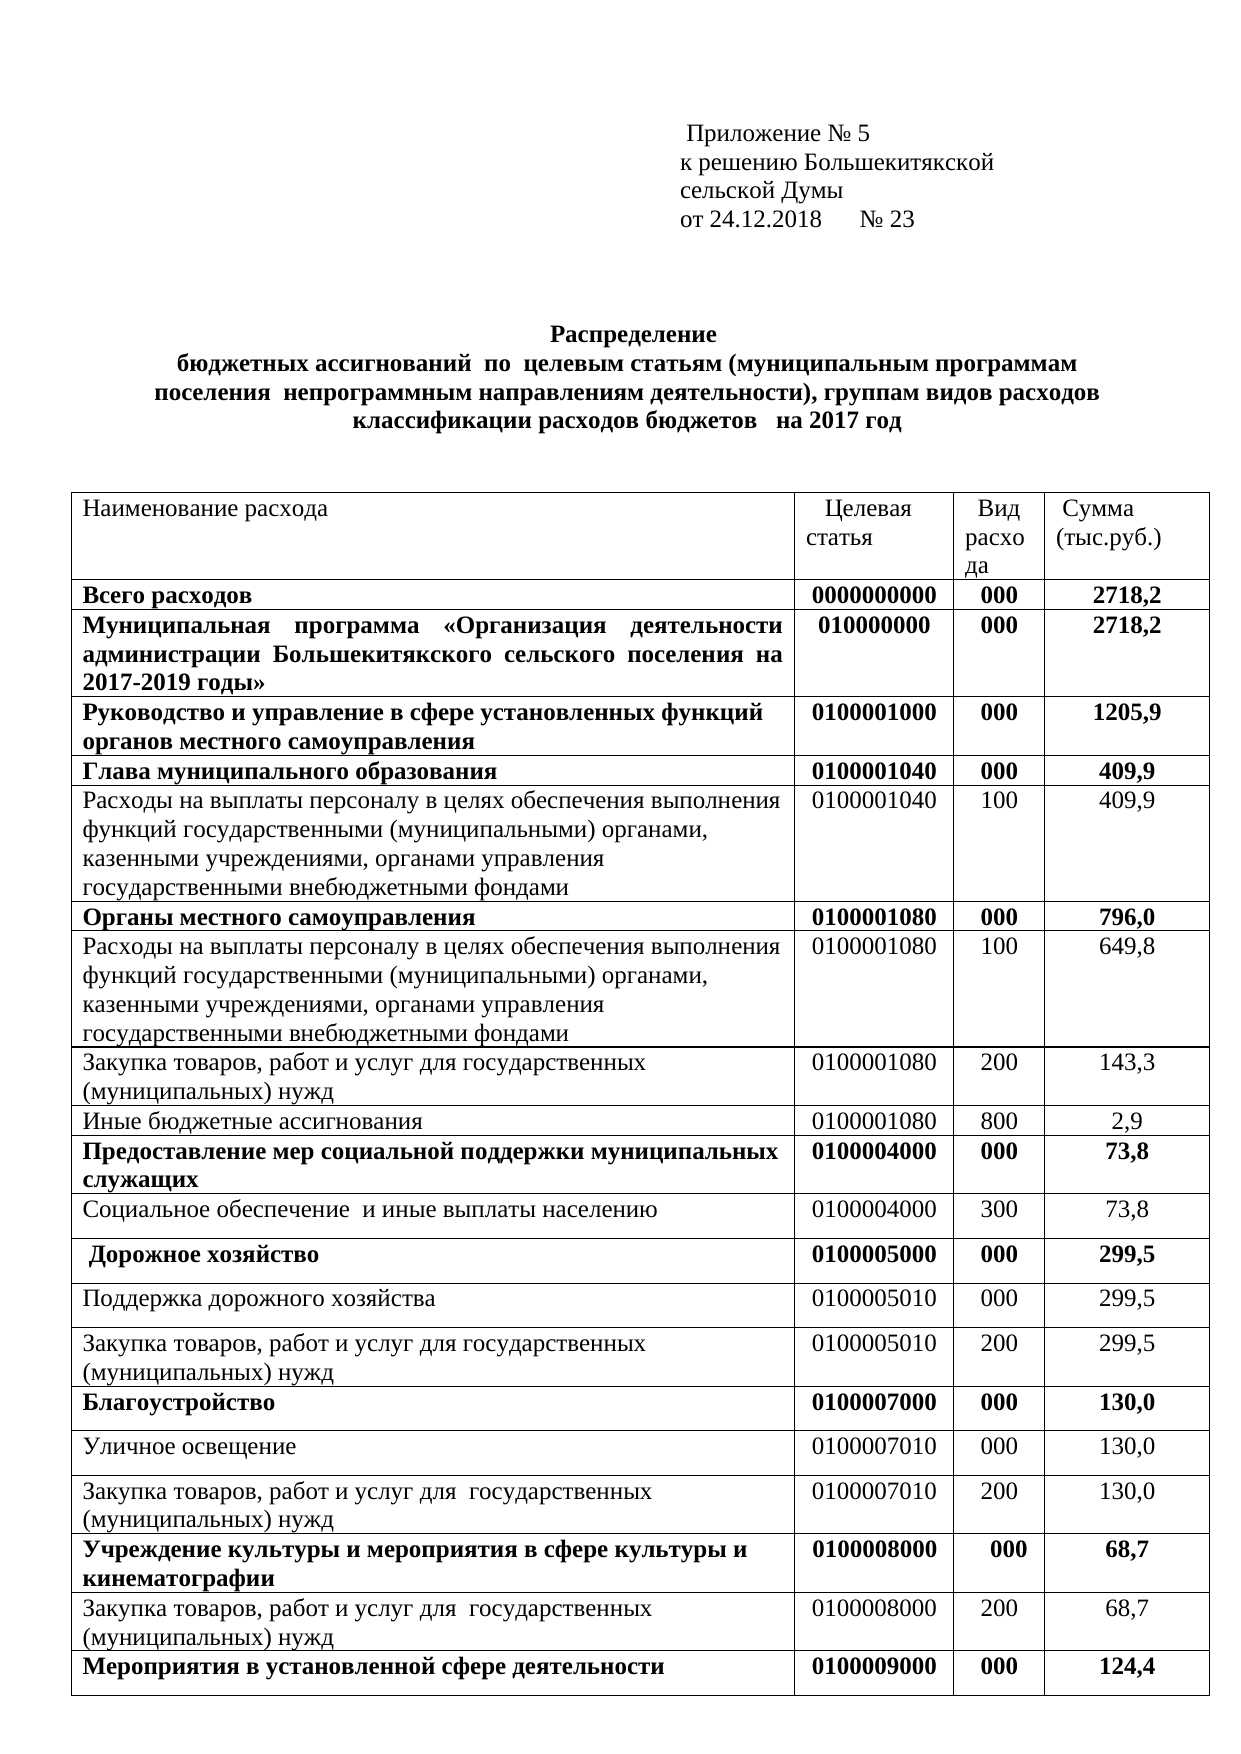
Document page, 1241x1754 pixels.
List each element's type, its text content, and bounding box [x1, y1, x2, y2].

table_cell 299,5 [1045, 1239, 1209, 1282]
table_cell 100 [954, 931, 1044, 1046]
table_header Сумма (тыс.руб.) [1045, 493, 1209, 579]
table_cell 409,9 [1045, 786, 1209, 901]
table_cell 130,0 [1045, 1431, 1209, 1475]
table_cell 0100005010 [795, 1284, 953, 1327]
text бюджетных ассигнований по целевым статьям (муниципальным программам поселения непрограммным направлениям деятельности), группам видов расходов классификации расходов бюджетов на 2017 год [117, 348, 1137, 434]
table_cell 73,8 [1045, 1194, 1209, 1238]
table_header Целевая статья [795, 493, 953, 579]
table_cell Руководство и управление в сфере установленных функций органов местного самоуправления [72, 697, 794, 755]
table_cell 0100001040 [795, 756, 953, 784]
table_cell 2718,2 [1045, 610, 1209, 696]
table_cell Уличное освещение [72, 1431, 794, 1475]
table_cell 124,4 [1045, 1651, 1209, 1695]
table_cell Расходы на выплаты персоналу в целях обеспечения выполнения функций государственными (муниципальными) органами, казенными учреждениями, органами управления государственными внебюджетными фондами [72, 786, 794, 901]
table_cell 1205,9 [1045, 697, 1209, 755]
text к решению Большекитякской [117, 147, 1137, 176]
table_cell Закупка товаров, работ и услуг для государственных (муниципальных) нужд [72, 1328, 794, 1386]
table_cell 0100001080 [795, 1106, 953, 1135]
table_cell 130,0 [1045, 1387, 1209, 1430]
table_cell 0100001080 [795, 902, 953, 930]
table_cell 299,5 [1045, 1328, 1209, 1386]
table_cell Закупка товаров, работ и услуг для государственных (муниципальных) нужд [72, 1476, 794, 1533]
table_cell Муниципальная программа «Организация деятельности администрации Большекитякского сельского поселения на 2017-2019 годы» [72, 610, 794, 696]
table_cell 000 [954, 1284, 1044, 1327]
table_cell 300 [954, 1194, 1044, 1238]
text Распределение [117, 319, 1137, 348]
table_cell 0100007010 [795, 1431, 953, 1475]
table_cell 000 [954, 610, 1044, 696]
table_cell 68,7 [1045, 1534, 1209, 1592]
text сельской Думы [117, 176, 1137, 204]
table_cell 0000000000 [795, 580, 953, 609]
table_cell 0100001080 [795, 931, 953, 1046]
table_cell 000 [954, 580, 1044, 609]
table_cell Дорожное хозяйство [72, 1239, 794, 1282]
table_cell 000 [954, 697, 1044, 755]
table_cell 000 [954, 1387, 1044, 1430]
table_cell Глава муниципального образования [72, 756, 794, 784]
table_cell 010000000 [795, 610, 953, 696]
table_cell 000 [954, 902, 1044, 930]
table_cell 100 [954, 786, 1044, 901]
table_cell 0100001000 [795, 697, 953, 755]
table_cell 0100008000 [795, 1593, 953, 1650]
table_cell 0100005000 [795, 1239, 953, 1282]
table_cell Иные бюджетные ассигнования [72, 1106, 794, 1135]
table_cell 0100001080 [795, 1048, 953, 1105]
table_cell Всего расходов [72, 580, 794, 609]
table_cell Закупка товаров, работ и услуг для государственных (муниципальных) нужд [72, 1593, 794, 1650]
table_cell Органы местного самоуправления [72, 902, 794, 930]
table_cell 409,9 [1045, 756, 1209, 784]
table_cell Мероприятия в установленной сфере деятельности [72, 1651, 794, 1695]
table_cell Учреждение культуры и мероприятия в сфере культуры и кинематографии [72, 1534, 794, 1592]
table_cell Поддержка дорожного хозяйства [72, 1284, 794, 1327]
table_cell 000 [954, 1239, 1044, 1282]
table_cell 000 [954, 1136, 1044, 1193]
table_cell Закупка товаров, работ и услуг для государственных (муниципальных) нужд [72, 1048, 794, 1105]
table_cell 143,3 [1045, 1048, 1209, 1105]
table_cell 130,0 [1045, 1476, 1209, 1533]
table_cell 0100007000 [795, 1387, 953, 1430]
table_cell 200 [954, 1048, 1044, 1105]
table_cell Предоставление мер социальной поддержки муниципальных служащих [72, 1136, 794, 1193]
table_cell 000 [954, 1651, 1044, 1695]
table_cell 73,8 [1045, 1136, 1209, 1193]
table_cell 0100008000 [795, 1534, 953, 1592]
table_cell 000 [954, 1431, 1044, 1475]
table_cell 649,8 [1045, 931, 1209, 1046]
table_cell 0100005010 [795, 1328, 953, 1386]
table_header Вид расхода [954, 493, 1044, 579]
table_cell 0100004000 [795, 1194, 953, 1238]
table_cell 2,9 [1045, 1106, 1209, 1135]
table_cell Расходы на выплаты персоналу в целях обеспечения выполнения функций государственными (муниципальными) органами, казенными учреждениями, органами управления государственными внебюджетными фондами [72, 931, 794, 1046]
table_cell Благоустройство [72, 1387, 794, 1430]
table_cell 0100004000 [795, 1136, 953, 1193]
table_cell 299,5 [1045, 1284, 1209, 1327]
table_cell 68,7 [1045, 1593, 1209, 1650]
table_cell 796,0 [1045, 902, 1209, 930]
table_header Наименование расхода [72, 493, 794, 579]
table_cell 000 [954, 1534, 1044, 1592]
table_cell 0100009000 [795, 1651, 953, 1695]
table_cell 800 [954, 1106, 1044, 1135]
table_cell 0100007010 [795, 1476, 953, 1533]
table_cell 200 [954, 1328, 1044, 1386]
table_cell 000 [954, 756, 1044, 784]
table_cell 200 [954, 1476, 1044, 1533]
table_cell 2718,2 [1045, 580, 1209, 609]
text Приложение № 5 [117, 118, 1137, 147]
table_cell 200 [954, 1593, 1044, 1650]
table_cell Социальное обеспечение и иные выплаты населению [72, 1194, 794, 1238]
text от 24.12.2018 № 23 [117, 204, 1137, 233]
table_cell 0100001040 [795, 786, 953, 901]
